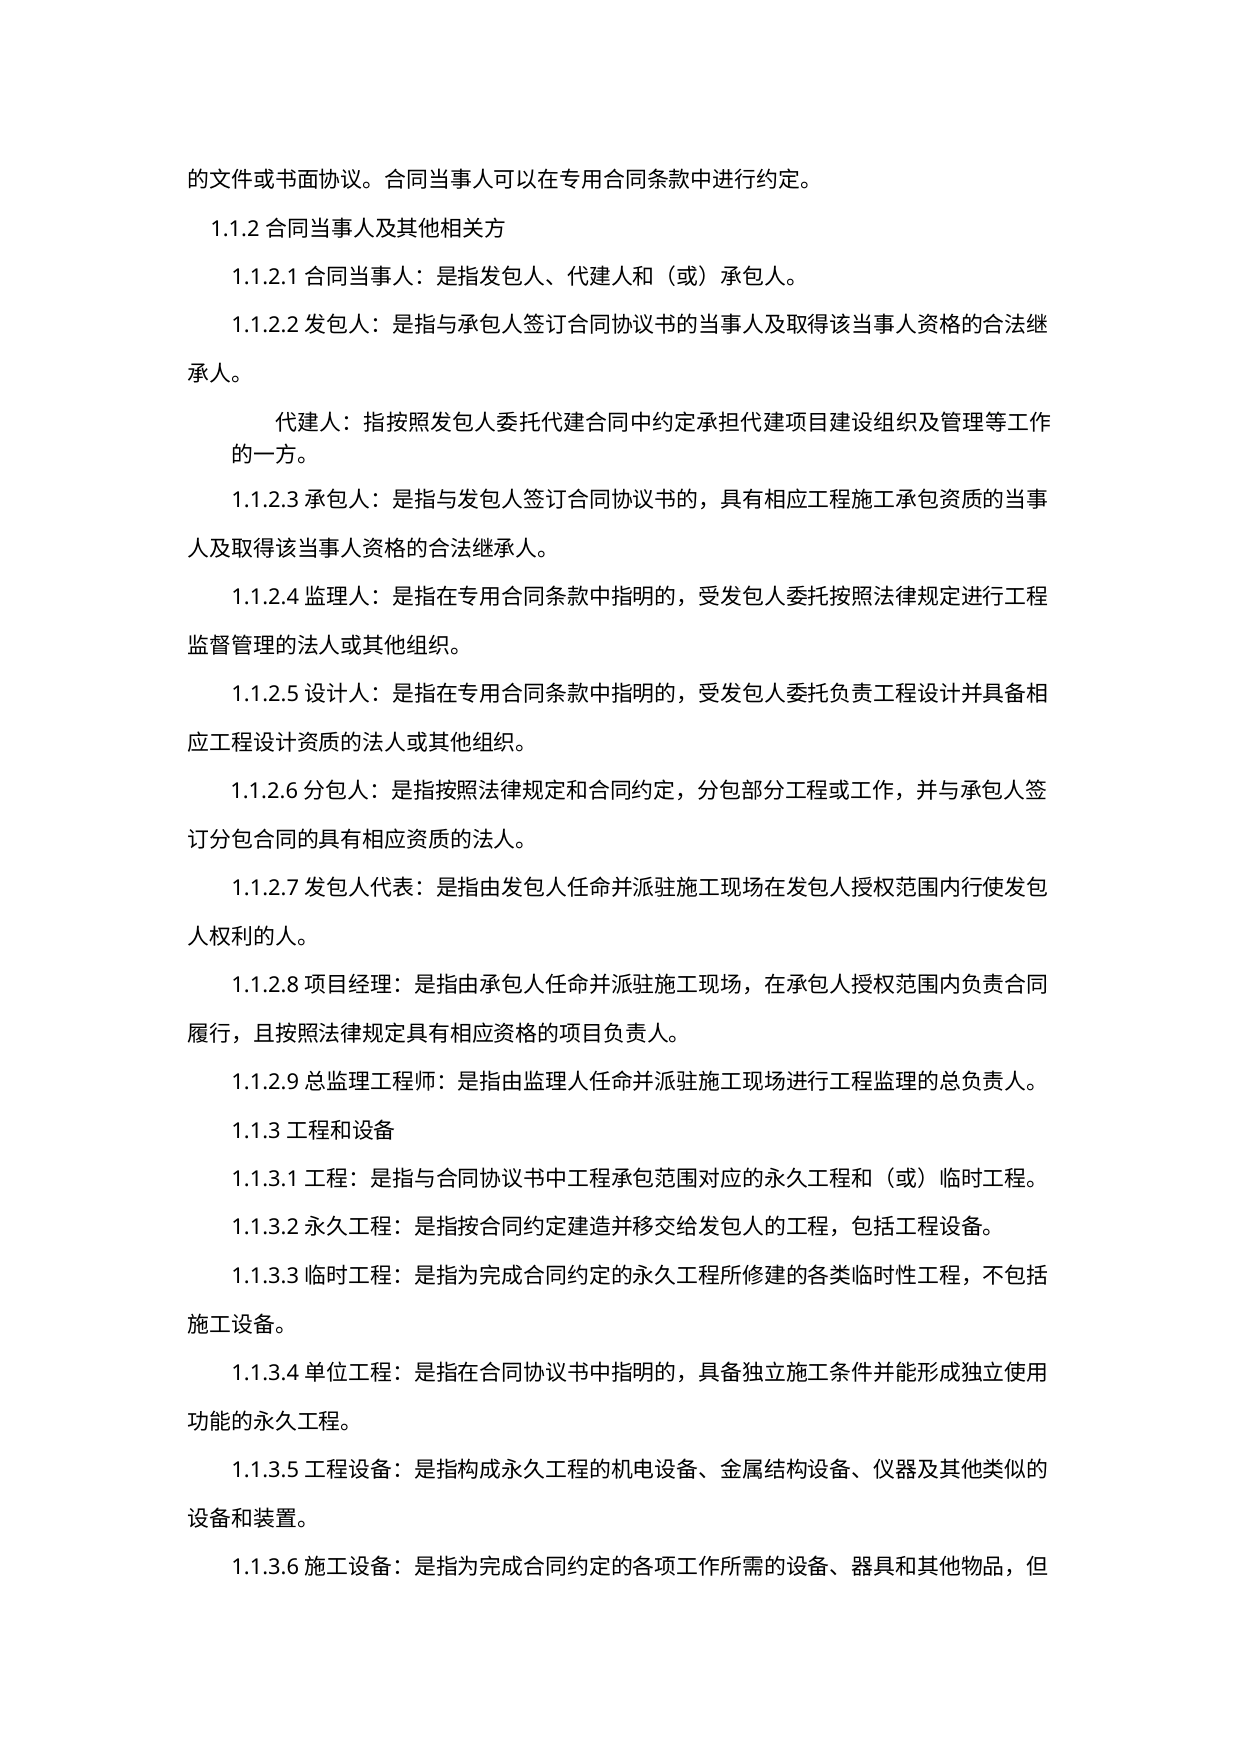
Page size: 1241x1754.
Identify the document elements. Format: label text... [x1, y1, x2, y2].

text 1.1.3.1 工程：是指与合同协议书中工程承包范围对应的永久工程和（或）临时工程。 [187, 1161, 1053, 1193]
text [187, 162, 1053, 194]
text 1.1.2.2 发包人：是指与承包人签订合同协议书的当事人及取得该当事人资格的合法继承人。 [187, 307, 1053, 388]
text 1.1.2.3 承包人：是指与发包人签订合同协议书的，具有相应工程施工承包资质的当事人及取得该当事人资格的合法继承人。 [187, 482, 1053, 563]
text 1.1.3.5 工程设备：是指构成永久工程的机电设备、金属结构设备、仪器及其他类似的设备和装置。 [187, 1452, 1053, 1533]
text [187, 1549, 1053, 1581]
text 1.1.2.9 总监理工程师：是指由监理人任命并派驻施工现场进行工程监理的总负责人。 [187, 1064, 1053, 1097]
text 1.1.3 工程和设备 [187, 1112, 1053, 1145]
text 代建人：指按照发包人委托代建合同中约定承担代建项目建设组织及管理等工作的一方。 [231, 404, 1053, 469]
text 1.1.2.4 监理人：是指在专用合同条款中指明的，受发包人委托按照法律规定进行工程监督管理的法人或其他组织。 [187, 579, 1053, 660]
text 1.1.3.2 永久工程：是指按合同约定建造并移交给发包人的工程，包括工程设备。 [187, 1209, 1053, 1242]
text 1.1.3.4 单位工程：是指在合同协议书中指明的，具备独立施工条件并能形成独立使用功能的永久工程。 [187, 1354, 1053, 1436]
text 1.1.2.6 分包人：是指按照法律规定和合同约定，分包部分工程或工作，并与承包人签订分包合同的具有相应资质的法人。 [187, 773, 1053, 854]
text 1.1.3.3 临时工程：是指为完成合同约定的永久工程所修建的各类临时性工程，不包括施工设备。 [187, 1257, 1053, 1339]
text 1.1.2.8 项目经理：是指由承包人任命并派驻施工现场，在承包人授权范围内负责合同履行，且按照法律规定具有相应资格的项目负责人。 [187, 967, 1053, 1048]
text 1.1.2.5 设计人：是指在专用合同条款中指明的，受发包人委托负责工程设计并具备相应工程设计资质的法人或其他组织。 [187, 676, 1053, 757]
text 1.1.2 合同当事人及其他相关方 [187, 210, 1053, 243]
text 1.1.2.1 合同当事人：是指发包人、代建人和（或）承包人。 [187, 259, 1053, 291]
text 1.1.2.7 发包人代表：是指由发包人任命并派驻施工现场在发包人授权范围内行使发包人权利的人。 [187, 870, 1053, 951]
